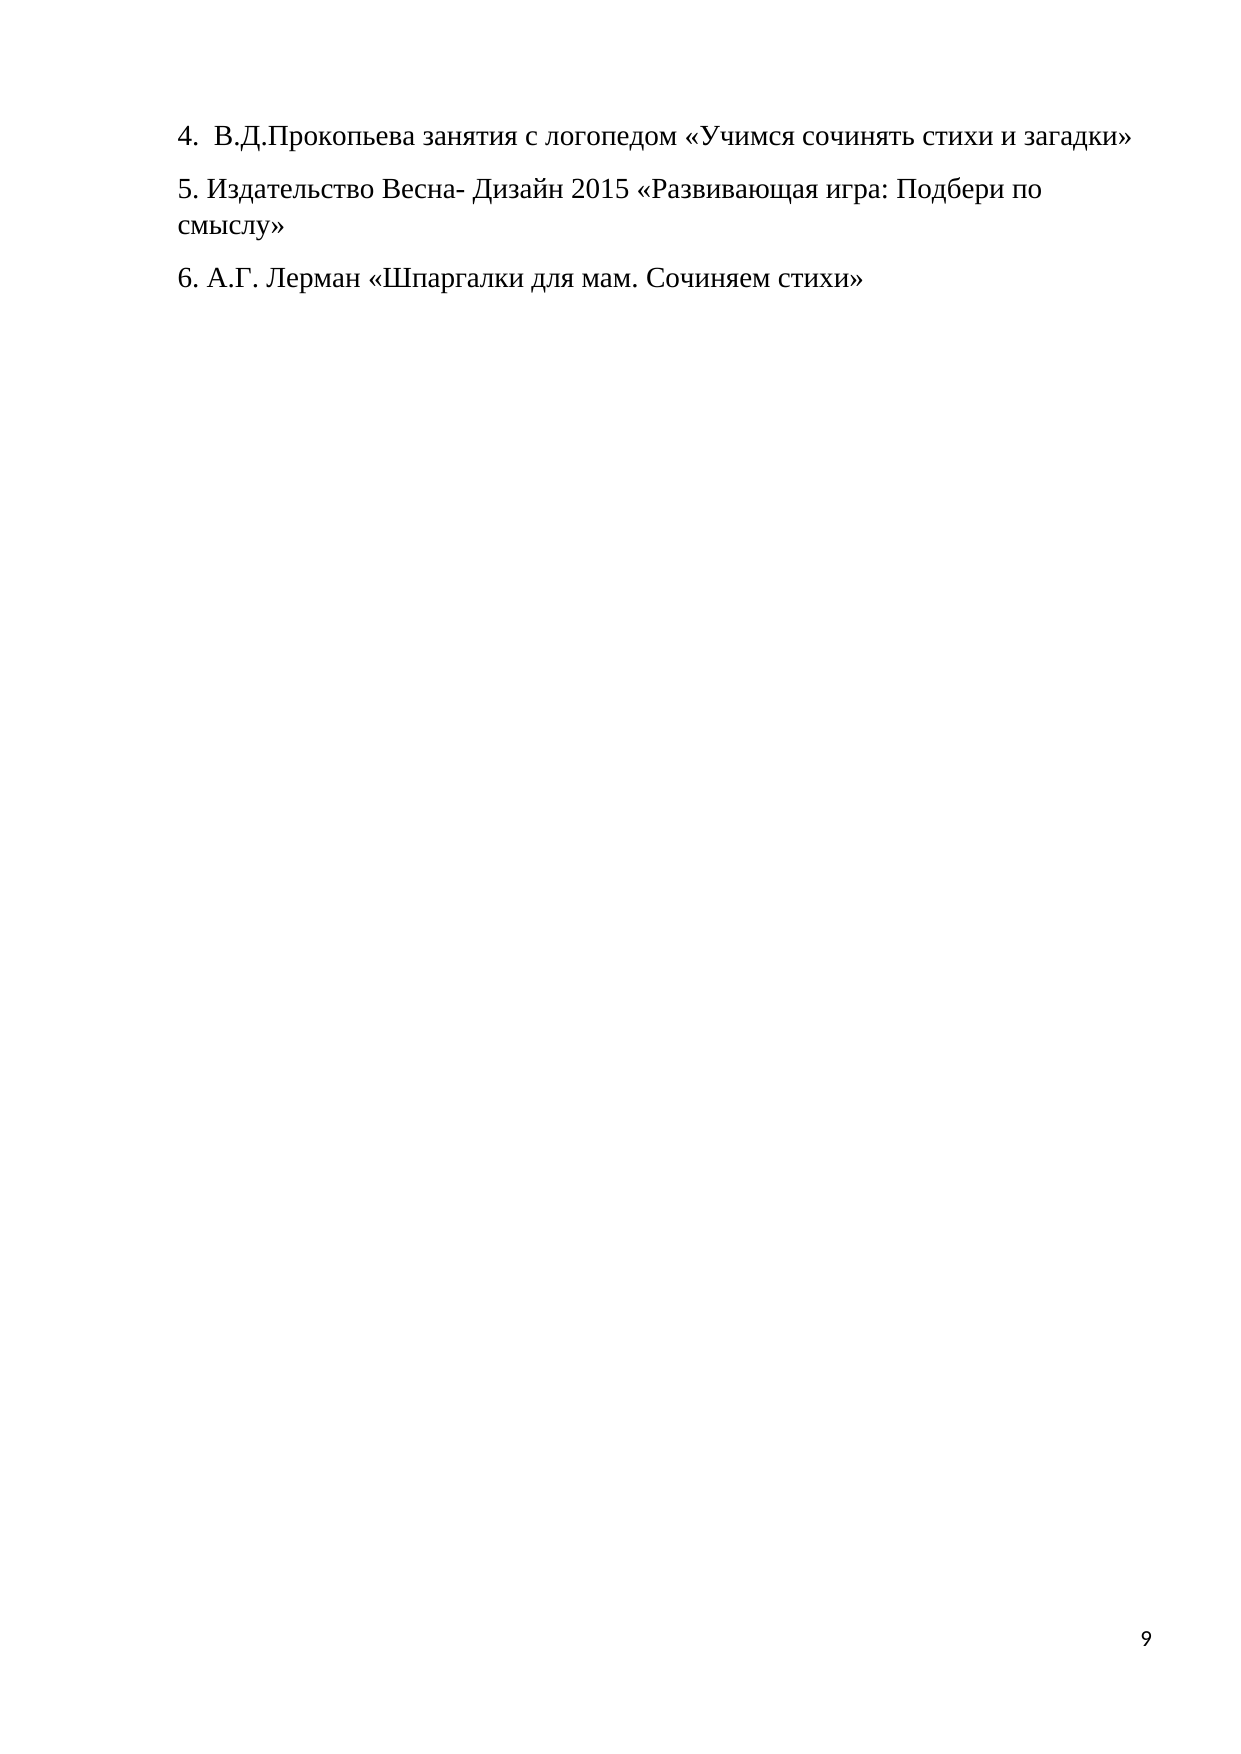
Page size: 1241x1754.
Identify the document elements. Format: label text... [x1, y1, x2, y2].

text 5. Издательство Весна- Дизайн 2015 «Развивающая игра: Подбери по смыслу» [177, 171, 1152, 241]
text 4. В.Д.Прокопьева занятия с логопедом «Учимся сочинять стихи и загадки» [177, 118, 1152, 152]
text 6. А.Г. Лерман «Шпаргалки для мам. Сочиняем стихи» [177, 260, 1152, 293]
